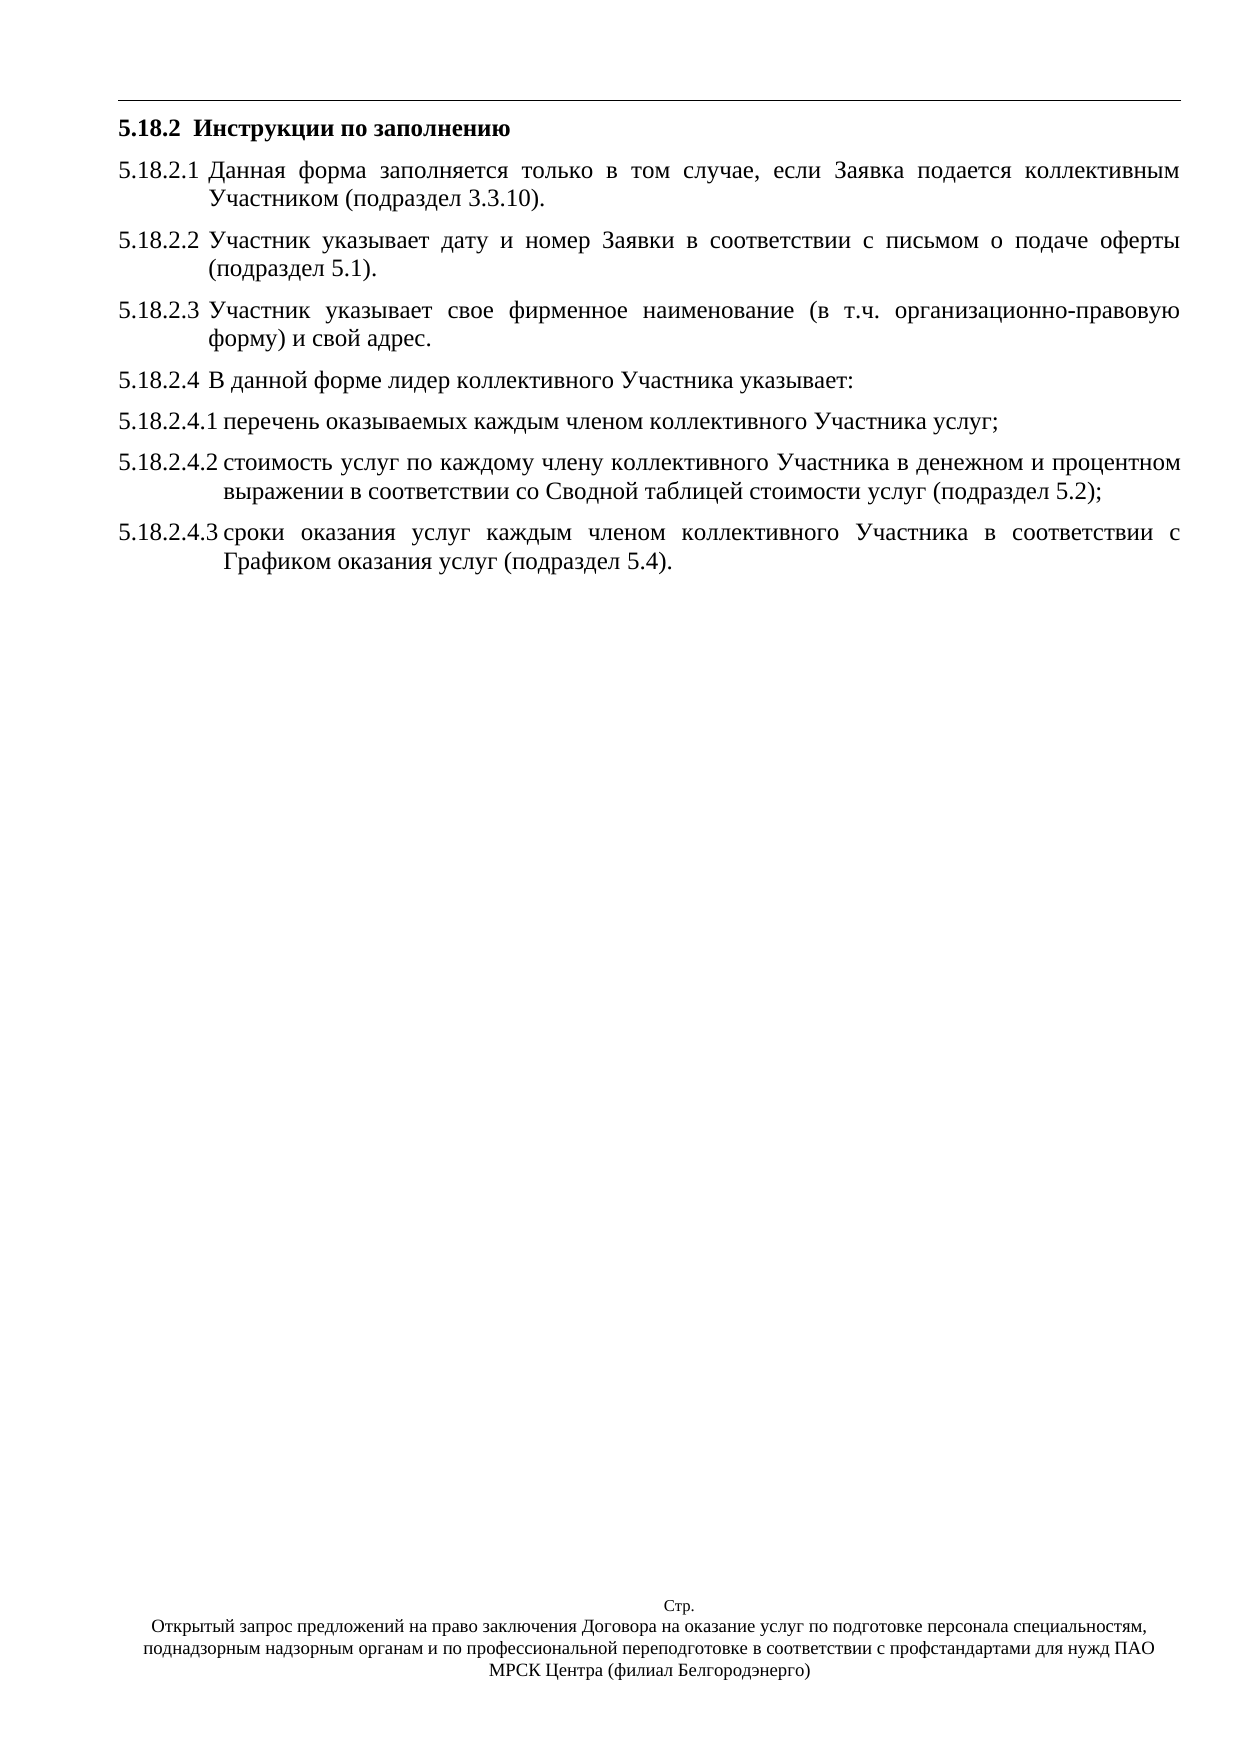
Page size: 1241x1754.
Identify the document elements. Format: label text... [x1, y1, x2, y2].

list сроки оказания услуг каждым членом коллективного Участника в соответствии с Графиком оказания услуг (подраздел 5.4). [118, 517, 1181, 575]
list В данной форме лидер коллективного Участника указывает: [118, 365, 1181, 393]
list перечень оказываемых каждым членом коллективного Участника услуг; [118, 406, 1181, 435]
list Данная форма заполняется только в том случае, если Заявка подается коллективным Участником (подраздел 3.3.10). [118, 155, 1181, 212]
list Участник указывает дату и номер Заявки в соответствии с письмом о подаче оферты (подраздел 5.1). [118, 225, 1181, 282]
list Участник указывает свое фирменное наименование (в т.ч. организационно-правовую форму) и свой адрес. [118, 295, 1181, 352]
subtitle Инструкции по заполнению [118, 113, 1181, 142]
list стоимость услуг по каждому члену коллективного Участника в денежном и процентном выражении в соответствии со Сводной таблицей стоимости услуг (подраздел 5.2); [118, 447, 1181, 505]
